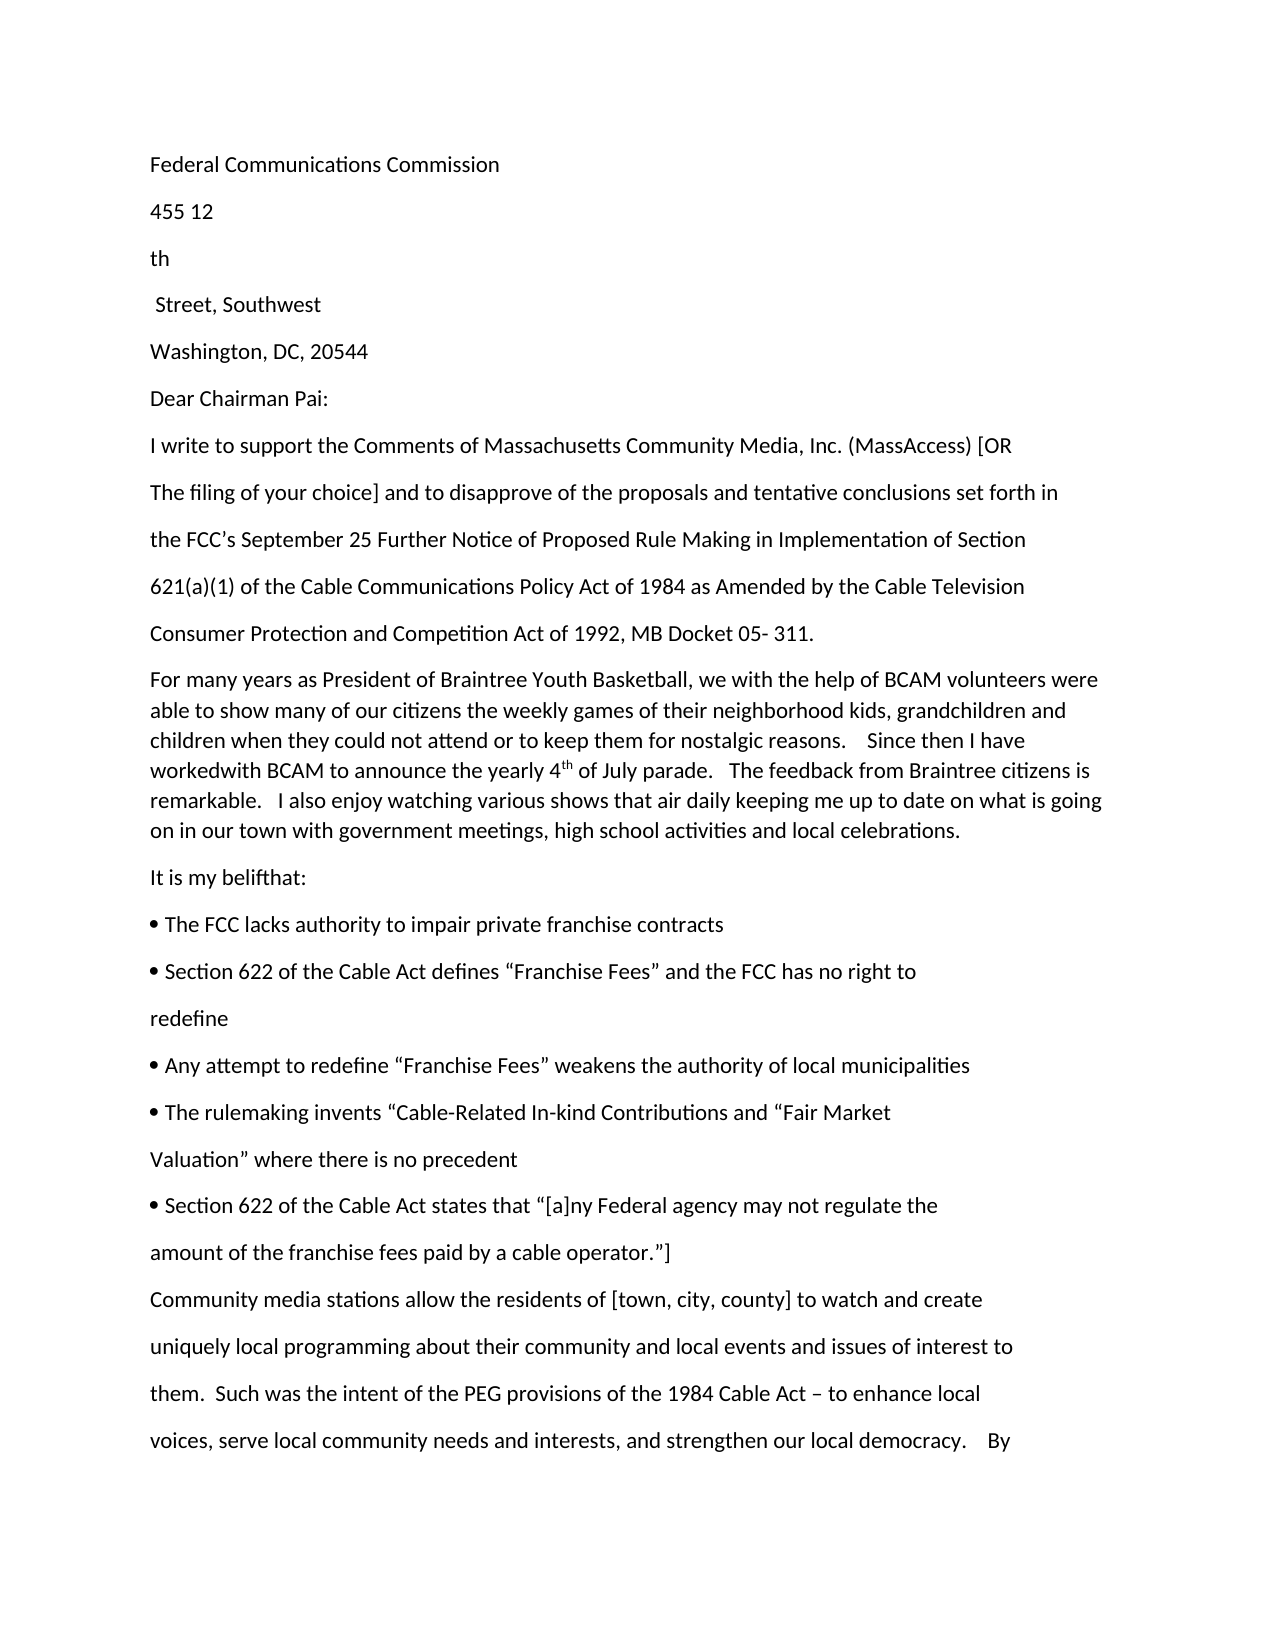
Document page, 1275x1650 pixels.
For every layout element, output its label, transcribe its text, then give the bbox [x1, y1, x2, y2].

text The FCC lacks authority to impair private franchise contracts [150, 910, 1125, 938]
text The filing of your choice] and to disapprove of the proposals and tentative conclusions set forth in [150, 478, 1125, 506]
text 621(a)(1) of the Cable Communications Policy Act of 1984 as Amended by the Cable Television [150, 572, 1125, 600]
text Dear Chairman Pai: [150, 384, 1125, 412]
text Washington, DC, 20544 [150, 337, 1125, 366]
text uniquely local programming about their community and local events and issues of interest to [150, 1332, 1125, 1360]
text Section 622 of the Cable Act defines “Franchise Fees” and the FCC has no right to [150, 957, 1125, 985]
text Section 622 of the Cable Act states that “[a]ny Federal agency may not regulate the [150, 1192, 1125, 1220]
text Consumer Protection and Competition Act of 1992, MB Docket 05- 311. [150, 619, 1125, 647]
text redefine [150, 1004, 1125, 1032]
text th [150, 244, 1125, 272]
text amount of the franchise fees paid by a cable operator.”] [150, 1238, 1125, 1267]
text For many years as President of Braintree Youth Basketball, we with the help of BCAM volunteers were able to show many of our citizens the weekly games of their neighborhood kids, grandchildren and children when they could not attend or to keep them for nostalgic reasons. Since then I have workedwith BCAM to announce the yearly 4th of July parade. The feedback from Braintree citizens is remarkable. I also enjoy watching various shows that air daily keeping me up to date on what is going on in our town with government meetings, high school activities and local celebrations. [150, 666, 1125, 845]
text voices, serve local community needs and interests, and strengthen our local democracy. By [150, 1426, 1125, 1454]
text Federal Communications Commission [150, 150, 1125, 178]
text Street, Southwest [150, 291, 1125, 319]
text Any attempt to redefine “Franchise Fees” weakens the authority of local municipalities [150, 1051, 1125, 1079]
text them. Such was the intent of the PEG provisions of the 1984 Cable Act – to enhance local [150, 1379, 1125, 1407]
text The rulemaking invents “Cable-Related In-kind Contributions and “Fair Market [150, 1098, 1125, 1126]
text 455 12 [150, 197, 1125, 225]
text the FCC’s September 25 Further Notice of Proposed Rule Making in Implementation of Section [150, 525, 1125, 553]
text It is my belifthat: [150, 863, 1125, 892]
text I write to support the Comments of Massachusetts Community Media, Inc. (MassAccess) [OR [150, 431, 1125, 459]
text Valuation” where there is no precedent [150, 1145, 1125, 1173]
text Community media stations allow the residents of [town, city, county] to watch and create [150, 1285, 1125, 1313]
